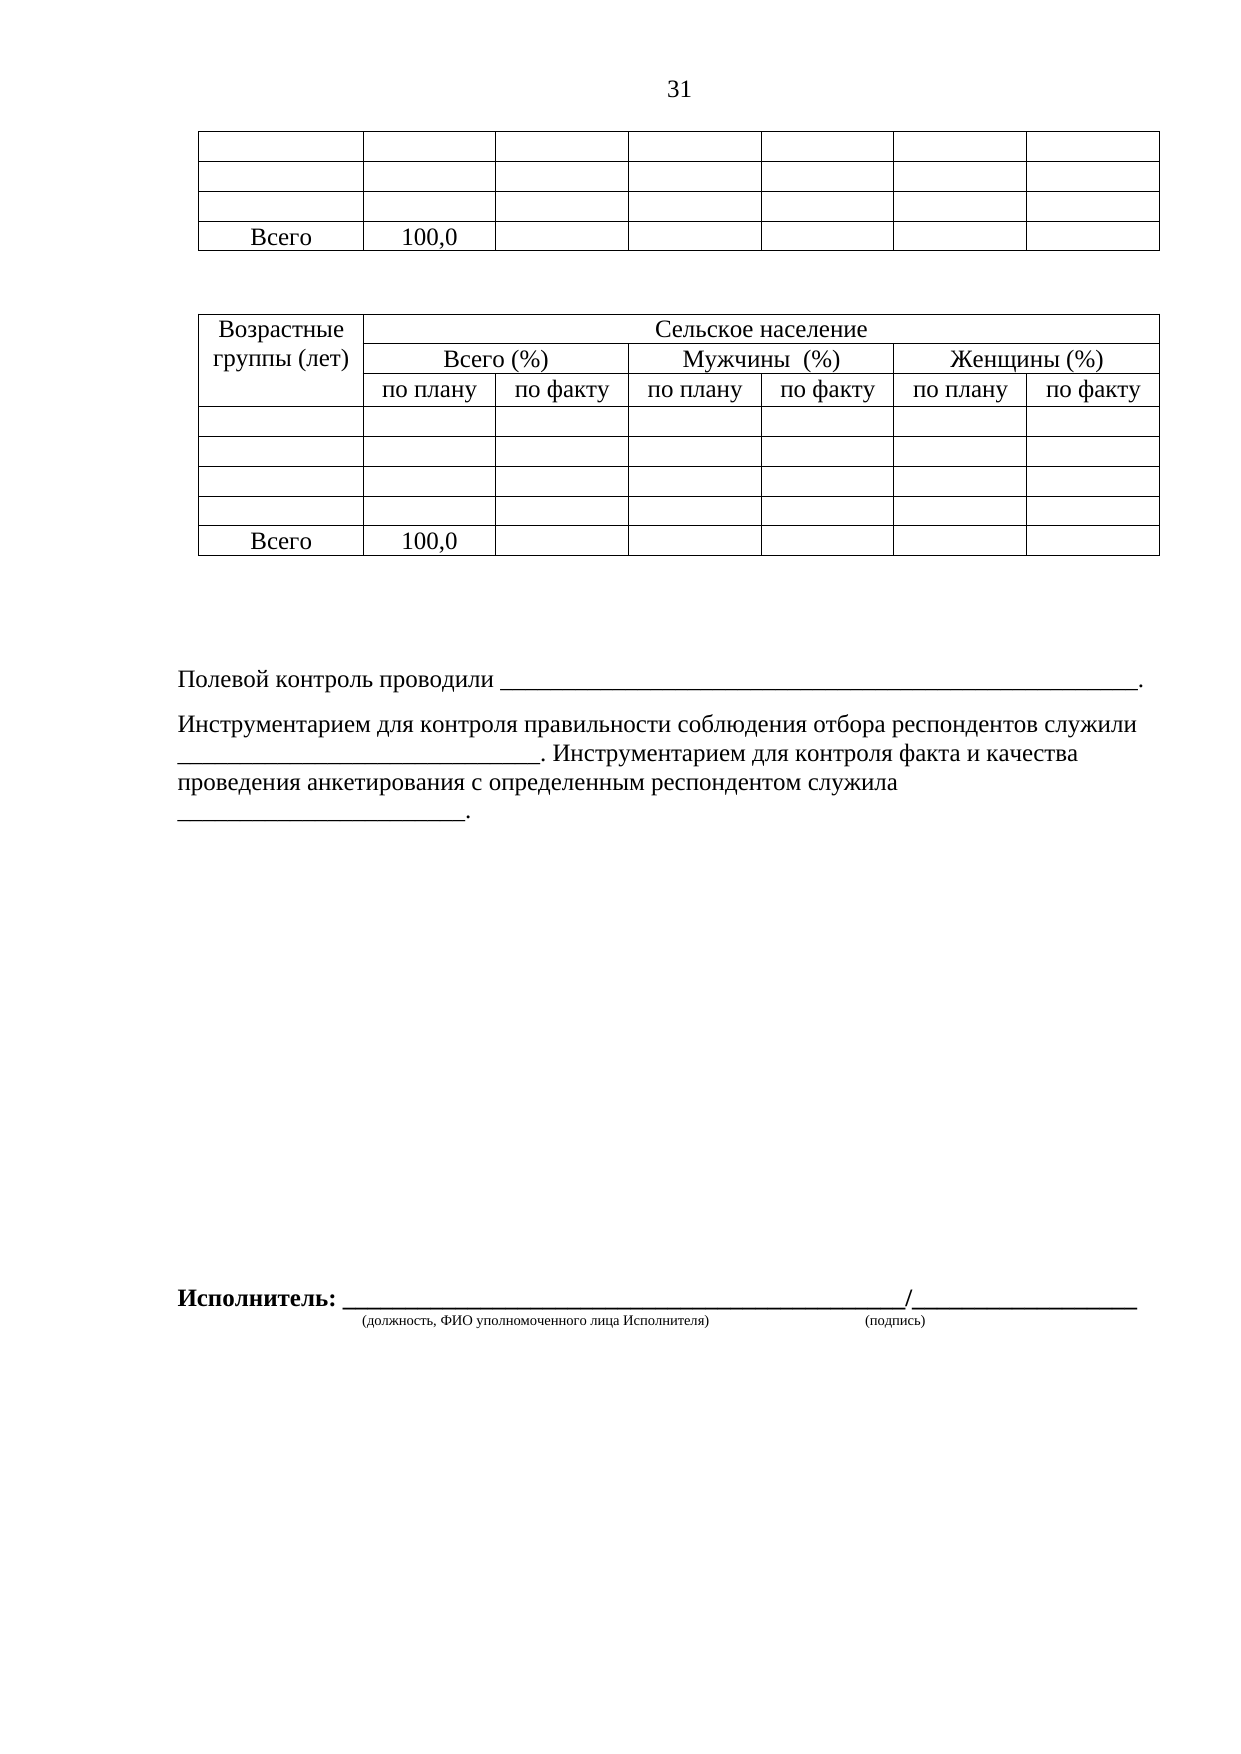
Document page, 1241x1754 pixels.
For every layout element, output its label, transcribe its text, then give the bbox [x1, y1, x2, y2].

table_cell [199, 162, 363, 191]
table_cell по плану [629, 374, 761, 406]
table_cell [364, 192, 495, 221]
table_cell [199, 497, 363, 525]
table_header Возрастные группы (лет) [199, 315, 363, 406]
table_cell [496, 222, 628, 250]
table_cell [496, 162, 628, 191]
table_cell [629, 162, 761, 191]
table_cell [762, 437, 893, 466]
table_cell [364, 407, 495, 436]
table_cell [1027, 437, 1159, 466]
table_cell [364, 497, 495, 525]
table_cell [199, 437, 363, 466]
table_cell [364, 162, 495, 191]
table_cell [1027, 407, 1159, 436]
table_cell Женщины (%) [894, 344, 1159, 373]
table_cell [629, 132, 761, 161]
table_cell Мужчины (%) [629, 344, 893, 373]
table_cell Всего [199, 222, 363, 250]
table_cell [894, 192, 1026, 221]
table_cell [762, 467, 893, 496]
table_cell [1027, 192, 1159, 221]
table_cell [199, 467, 363, 496]
table_cell [894, 526, 1026, 555]
table_cell [762, 526, 893, 555]
table_cell [496, 437, 628, 466]
table_cell [762, 162, 893, 191]
table_cell [1027, 526, 1159, 555]
table_cell [496, 407, 628, 436]
table_cell [199, 192, 363, 221]
table_cell [496, 132, 628, 161]
table_cell [199, 132, 363, 161]
table_cell [629, 467, 761, 496]
table_cell по факту [762, 374, 893, 406]
table_cell [629, 497, 761, 525]
table_cell [894, 467, 1026, 496]
table_cell [199, 407, 363, 436]
table_cell [496, 497, 628, 525]
table_cell [364, 467, 495, 496]
table_cell по плану [894, 374, 1026, 406]
table_cell [894, 497, 1026, 525]
table_cell [894, 162, 1026, 191]
table_cell [1027, 162, 1159, 191]
table_cell Всего (%) [364, 344, 628, 373]
table_cell [629, 222, 761, 250]
table_cell [629, 407, 761, 436]
table_cell [629, 526, 761, 555]
table_cell по факту [1027, 374, 1159, 406]
text Полевой контроль проводили ___________________________________________________. [177, 664, 1181, 692]
table_cell [629, 192, 761, 221]
table_cell [762, 222, 893, 250]
text Инструментарием для контроля правильности соблюдения отбора респондентов служили _____________________________. Инструментарием для контроля факта и качества проведения анкетирования с определенным респондентом служила _______________________. [177, 709, 1181, 824]
table_cell [496, 526, 628, 555]
table_cell [894, 437, 1026, 466]
table_cell [894, 222, 1026, 250]
table_cell по плану [364, 374, 495, 406]
table_cell [364, 437, 495, 466]
table_cell [629, 437, 761, 466]
table_cell 100,0 [364, 222, 495, 250]
table_cell [894, 407, 1026, 436]
table_cell [1027, 222, 1159, 250]
text Исполнитель: _____________________________________________/__________________ [177, 1283, 1181, 1312]
table_cell [762, 407, 893, 436]
table_cell [894, 132, 1026, 161]
table_cell [1027, 497, 1159, 525]
table_cell [762, 192, 893, 221]
table_cell [1027, 467, 1159, 496]
table_cell [364, 132, 495, 161]
table_cell [496, 467, 628, 496]
table_cell [1027, 132, 1159, 161]
table_cell [496, 192, 628, 221]
table_cell [762, 497, 893, 525]
text (должность, ФИО уполномоченного лица Исполнителя) (подпись) [177, 1312, 1181, 1340]
table_header Сельское население [364, 315, 1159, 343]
table_cell [762, 132, 893, 161]
table_cell Всего [199, 526, 363, 555]
table_cell по факту [496, 374, 628, 406]
table_cell 100,0 [364, 526, 495, 555]
